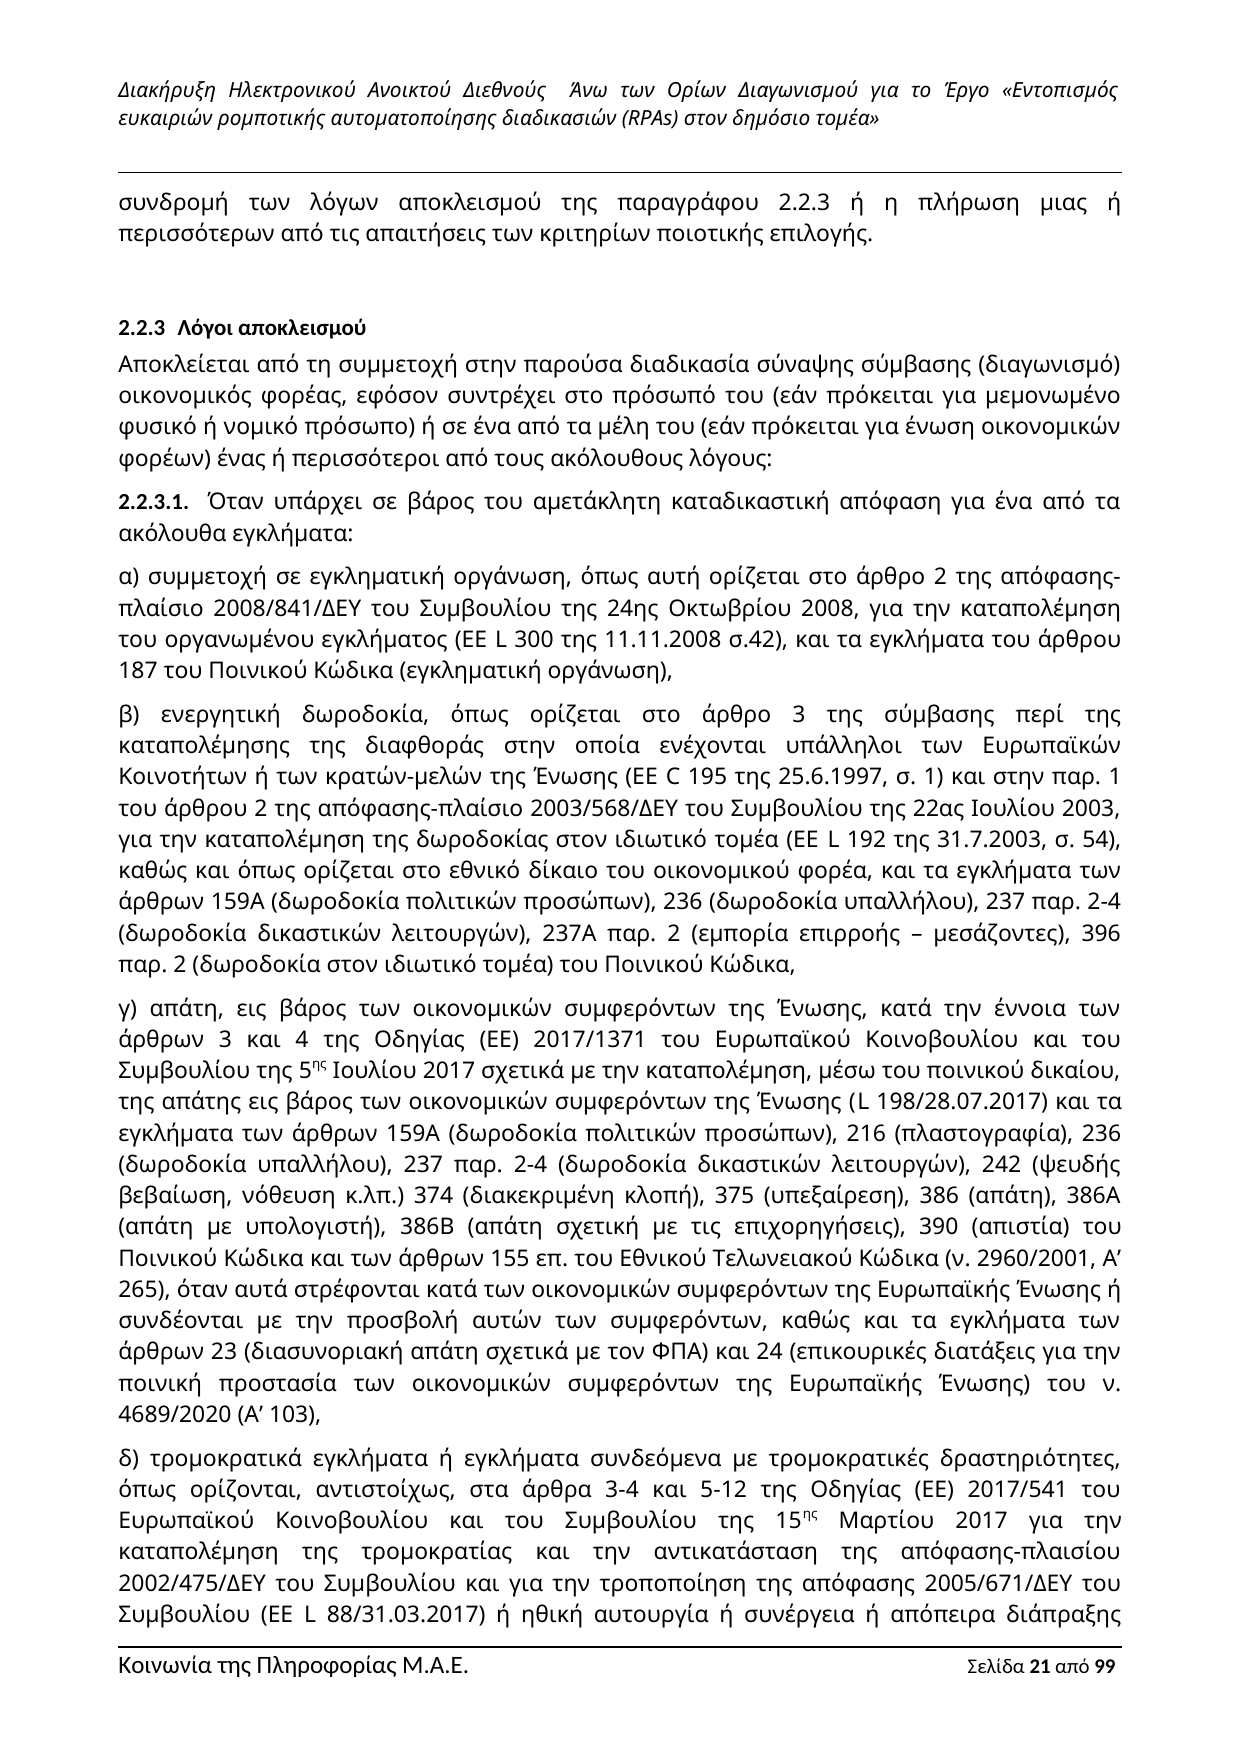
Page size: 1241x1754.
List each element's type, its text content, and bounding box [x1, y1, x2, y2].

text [118, 1441, 1122, 1629]
text γ) απάτη, εις βάρος των οικονομικών συμφερόντων της Ένωσης, κατά την έννοια των άρθρων 3 και 4 της Οδηγίας (ΕΕ) 2017/1371 του Ευρωπαϊκού Κοινοβουλίου και του Συμβουλίου της 5ης Ιουλίου 2017 σχετικά με την καταπολέμηση, μέσω του ποινικού δικαίου, της απάτης εις βάρος των οικονομικών συμφερόντων της Ένωσης (L 198/28.07.2017) και τα εγκλήματα των άρθρων 159Α (δωροδοκία πολιτικών προσώπων), 216 (πλαστογραφία), 236 (δωροδοκία υπαλλήλου), 237 παρ. 2-4 (δωροδοκία δικαστικών λειτουργών), 242 (ψευδής βεβαίωση, νόθευση κ.λπ.) 374 (διακεκριμένη κλοπή), 375 (υπεξαίρεση), 386 (απάτη), 386Α (απάτη με υπολογιστή), 386Β (απάτη σχετική με τις επιχορηγήσεις), 390 (απιστία) του Ποινικού Κώδικα και των άρθρων 155 επ. του Εθνικού Τελωνειακού Κώδικα (ν. 2960/2001, Α’ 265), όταν αυτά στρέφονται κατά των οικονομικών συμφερόντων της Ευρωπαϊκής Ένωσης ή συνδέονται με την προσβολή αυτών των συμφερόντων, καθώς και τα εγκλήματα των άρθρων 23 (διασυνοριακή απάτη σχετικά με τον ΦΠΑ) και 24 (επικουρικές διατάξεις για την ποινική προστασία των οικονομικών συμφερόντων της Ευρωπαϊκής Ένωσης) του ν. 4689/2020 (Α’ 103), [118, 991, 1122, 1429]
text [118, 185, 1122, 248]
text 2.2.3.1. Όταν υπάρχει σε βάρος του αμετάκλητη καταδικαστική απόφαση για ένα από τα ακόλουθα εγκλήματα: [118, 485, 1122, 548]
subtitle 2.2.3 Λόγοι αποκλεισμού [118, 313, 1122, 341]
text Αποκλείεται από τη συμμετοχή στην παρούσα διαδικασία σύναψης σύμβασης (διαγωνισμό) οικονομικός φορέας, εφόσον συντρέχει στο πρόσωπό του (εάν πρόκειται για μεμονωμένο φυσικό ή νομικό πρόσωπο) ή σε ένα από τα μέλη του (εάν πρόκειται για ένωση οικονομικών φορέων) ένας ή περισσότεροι από τους ακόλουθους λόγους: [118, 348, 1122, 473]
text α) συμμετοχή σε εγκληματική οργάνωση, όπως αυτή ορίζεται στο άρθρο 2 της απόφασης-πλαίσιο 2008/841/ΔΕΥ του Συμβουλίου της 24ης Οκτωβρίου 2008, για την καταπολέμηση του οργανωμένου εγκλήματος (ΕΕ L 300 της 11.11.2008 σ.42), και τα εγκλήματα του άρθρου 187 του Ποινικού Κώδικα (εγκληματική οργάνωση), [118, 560, 1122, 685]
text β) ενεργητική δωροδοκία, όπως ορίζεται στο άρθρο 3 της σύμβασης περί της καταπολέμησης της διαφθοράς στην οποία ενέχονται υπάλληλοι των Ευρωπαϊκών Κοινοτήτων ή των κρατών-μελών της Ένωσης (ΕΕ C 195 της 25.6.1997, σ. 1) και στην παρ. 1 του άρθρου 2 της απόφασης-πλαίσιο 2003/568/ΔΕΥ του Συμβουλίου της 22ας Ιουλίου 2003, για την καταπολέμηση της δωροδοκίας στον ιδιωτικό τομέα (ΕΕ L 192 της 31.7.2003, σ. 54), καθώς και όπως ορίζεται στο εθνικό δίκαιο του οικονομικού φορέα, και τα εγκλήματα των άρθρων 159Α (δωροδοκία πολιτικών προσώπων), 236 (δωροδοκία υπαλλήλου), 237 παρ. 2-4 (δωροδοκία δικαστικών λειτουργών), 237Α παρ. 2 (εμπορία επιρροής – μεσάζοντες), 396 παρ. 2 (δωροδοκία στον ιδιωτικό τομέα) του Ποινικού Κώδικα, [118, 698, 1122, 979]
